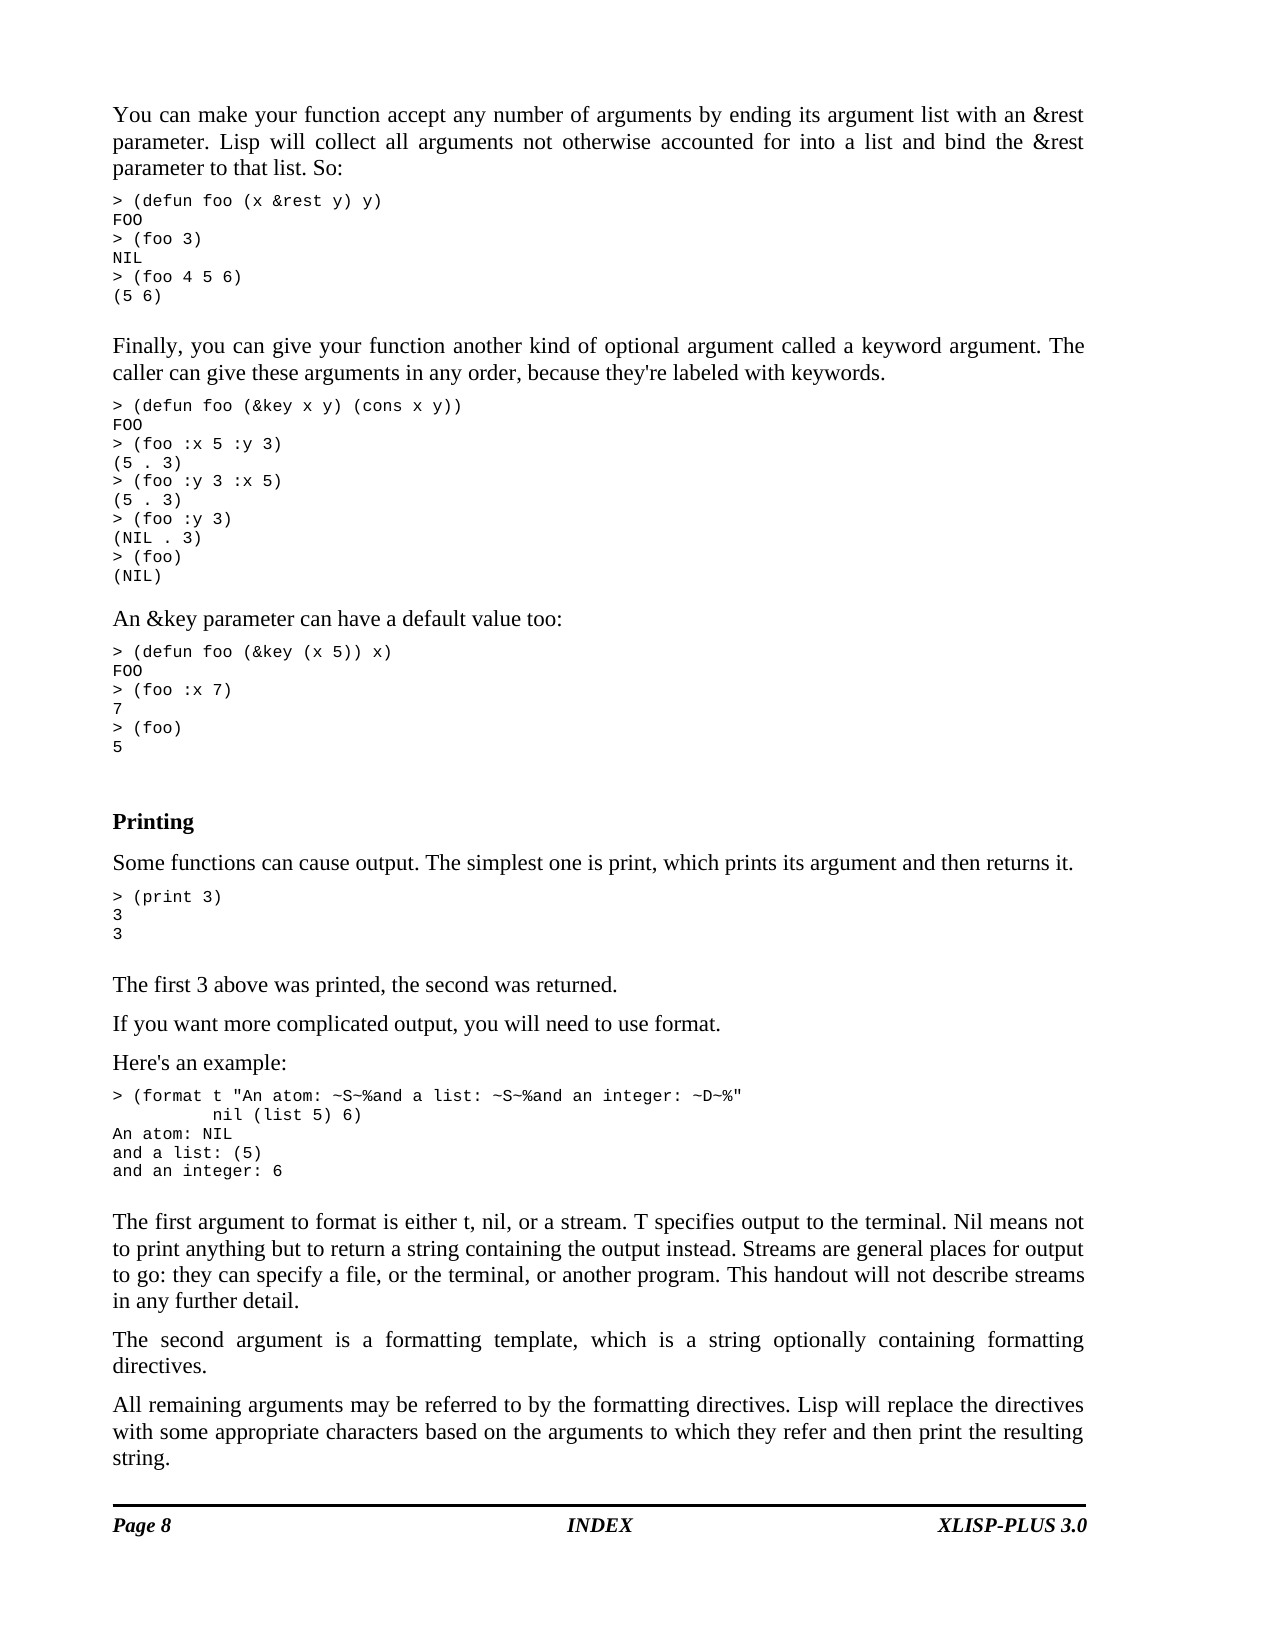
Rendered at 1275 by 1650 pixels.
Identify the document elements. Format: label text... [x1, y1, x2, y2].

text > (defun foo (x &rest y) y) [112, 193, 1086, 212]
text 3 [112, 926, 1086, 945]
text > (defun foo (&key x y) (cons x y)) [112, 398, 1086, 416]
text FOO [112, 212, 1086, 231]
text Finally, you can give your function another kind of optional argument called a keyword argument. The caller can give these arguments in any order, because they're labeled with keywords. [112, 332, 1086, 385]
text 5 [112, 738, 1086, 757]
text > (print 3) [112, 888, 1086, 907]
title Printing [112, 808, 1086, 835]
text FOO [112, 416, 1086, 435]
text An &key parameter can have a default value too: [112, 605, 1086, 631]
text (5 . 3) [112, 492, 1086, 511]
text The first 3 above was printed, the second was returned. [112, 971, 1086, 997]
text If you want more complicated output, you will need to use format. [112, 1010, 1086, 1036]
text (NIL . 3) [112, 529, 1086, 548]
text Some functions can cause output. The simplest one is print, which prints its argument and then returns it. [112, 849, 1086, 876]
text > (foo) [112, 548, 1086, 567]
text > (foo 3) [112, 231, 1086, 249]
text nil (list 5) 6) [112, 1106, 1086, 1125]
text > (foo :y 3) [112, 511, 1086, 529]
text and a list: (5) [112, 1144, 1086, 1163]
text > (foo 4 5 6) [112, 268, 1086, 287]
text (NIL) [112, 567, 1086, 586]
text and an integer: 6 [112, 1163, 1086, 1182]
text > (foo) [112, 719, 1086, 738]
text (5 . 3) [112, 454, 1086, 473]
text 7 [112, 700, 1086, 719]
text 3 [112, 907, 1086, 926]
text All remaining arguments may be referred to by the formatting directives. Lisp will replace the directives with some appropriate characters based on the arguments to which they refer and then print the resulting string. [112, 1391, 1086, 1470]
text FOO [112, 663, 1086, 682]
text > (format t "An atom: ~S~%and a list: ~S~%and an integer: ~D~%" [112, 1088, 1086, 1106]
text > (foo :x 5 :y 3) [112, 435, 1086, 454]
text NIL [112, 249, 1086, 268]
text The second argument is a formatting template, which is a string optionally containing formatting directives. [112, 1326, 1086, 1379]
text > (foo :y 3 :x 5) [112, 473, 1086, 492]
text Here's an example: [112, 1049, 1086, 1075]
text (5 6) [112, 287, 1086, 306]
text > (foo :x 7) [112, 682, 1086, 700]
text The first argument to format is either t, nil, or a stream. T specifies output to the terminal. Nil means not to print anything but to return a string containing the output instead. Streams are general places for output to go: they can specify a file, or the terminal, or another program. This handout will not describe streams in any further detail. [112, 1208, 1086, 1314]
text > (defun foo (&key (x 5)) x) [112, 644, 1086, 663]
text An atom: NIL [112, 1125, 1086, 1144]
text You can make your function accept any number of arguments by ending its argument list with an &rest parameter. Lisp will collect all arguments not otherwise accounted for into a list and bind the &rest parameter to that list. So: [112, 101, 1086, 180]
